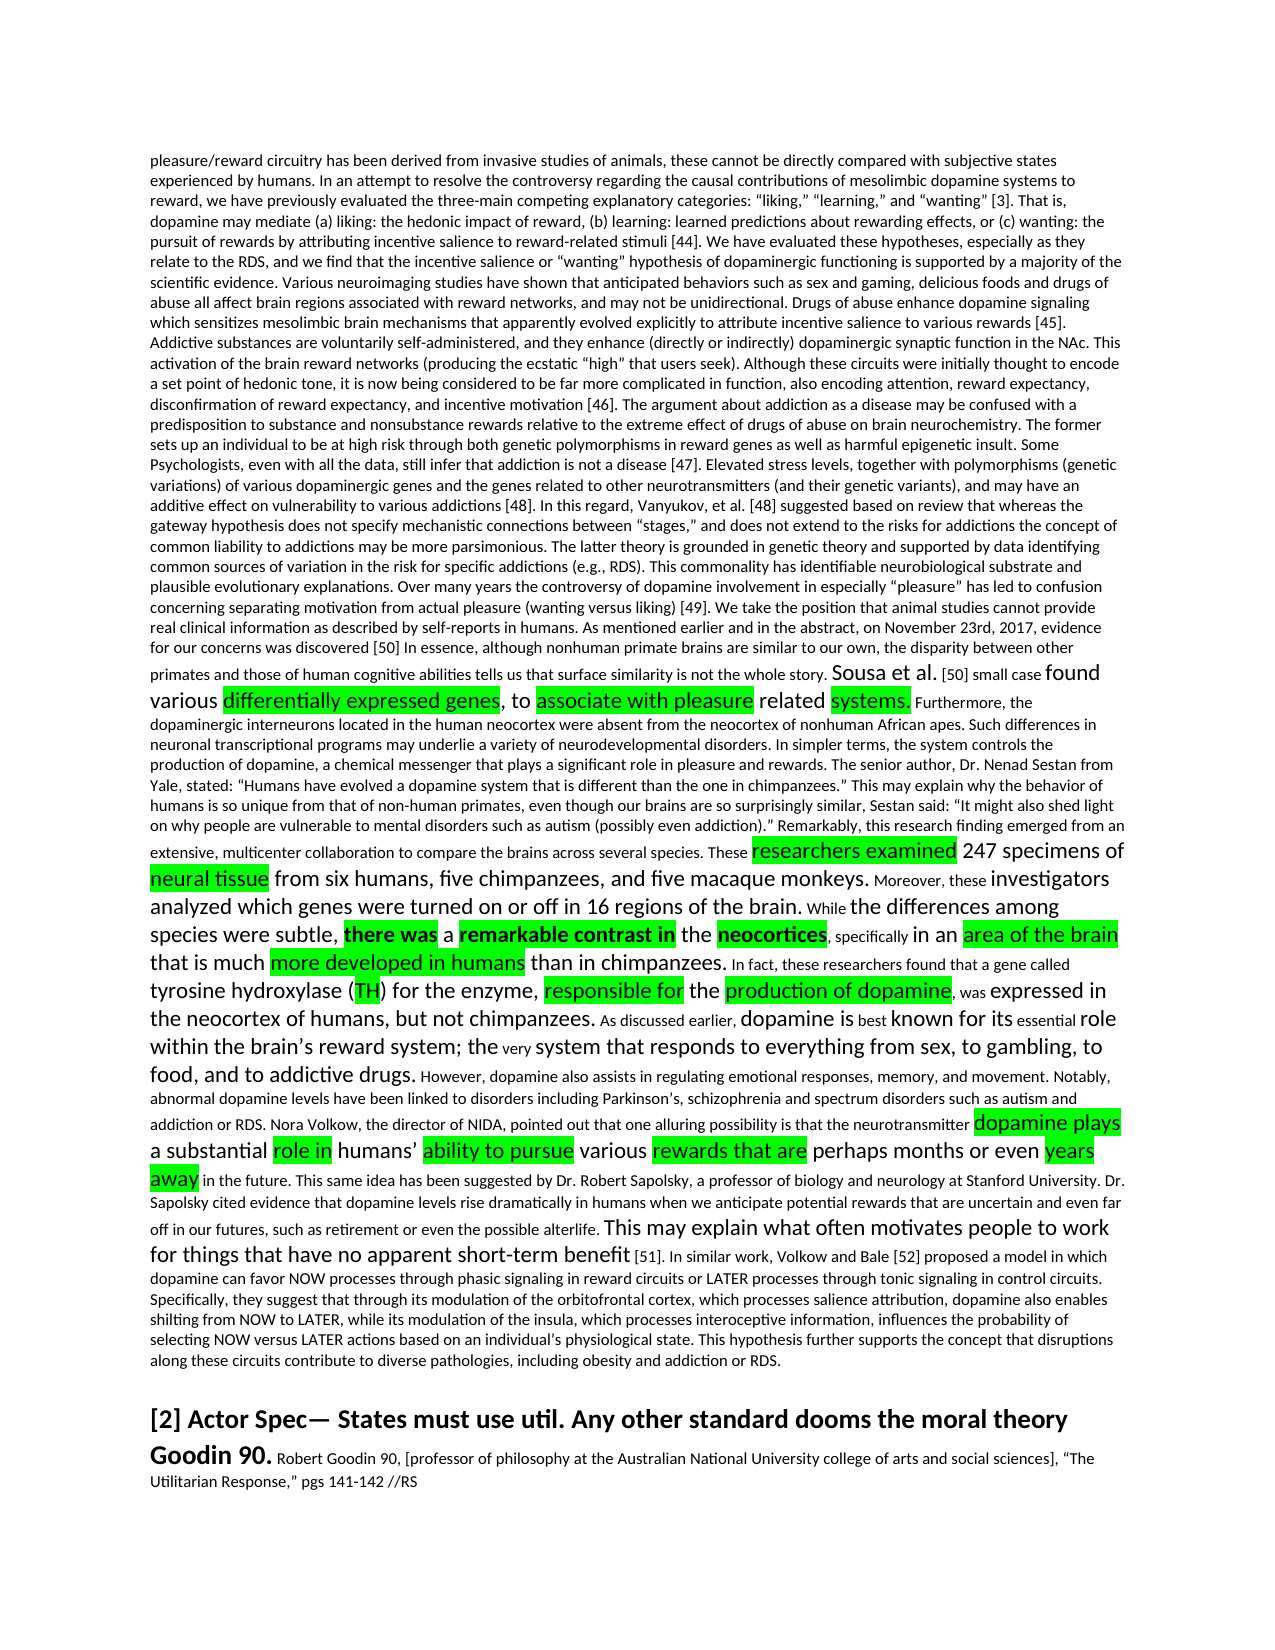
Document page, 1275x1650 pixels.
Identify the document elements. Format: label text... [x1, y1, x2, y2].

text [150, 150, 1125, 1370]
subtitle [2] Actor Spec— States must use util. Any other standard dooms the moral theory [150, 1402, 1125, 1435]
text Goodin 90. Robert Goodin 90, [professor of philosophy at the Australian National University college of arts and social sciences], “The Utilitarian Response,” pgs 141-142 //RS [150, 1438, 1125, 1491]
